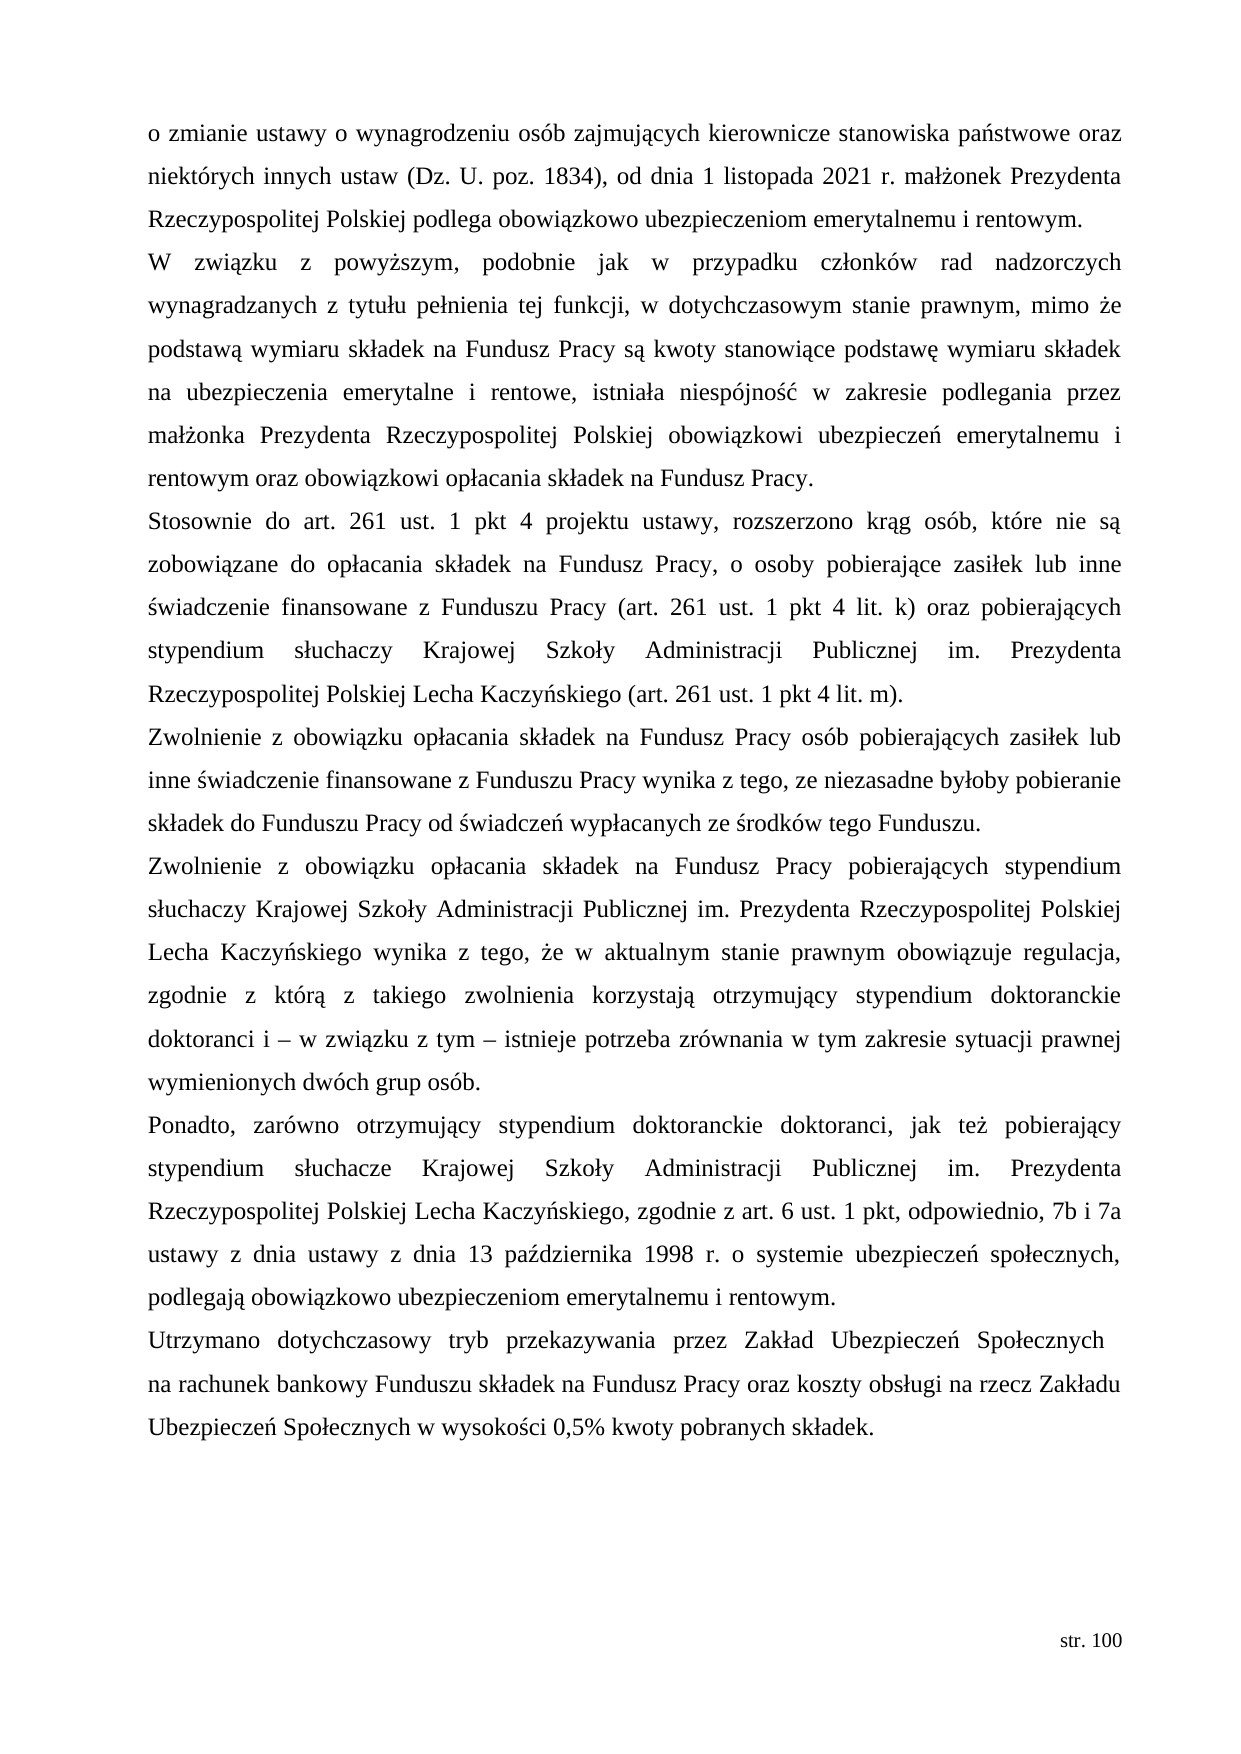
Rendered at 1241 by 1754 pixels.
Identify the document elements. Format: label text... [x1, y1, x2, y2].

text Zwolnienie z obowiązku opłacania składek na Fundusz Pracy osób pobierających zasiłek lub inne świadczenie finansowane z Funduszu Pracy wynika z tego, ze niezasadne byłoby pobieranie składek do Funduszu Pracy od świadczeń wypłacanych ze środków tego Funduszu. [148, 722, 1122, 837]
text Stosownie do art. 261 ust. 1 pkt 4 projektu ustawy, rozszerzono krąg osób, które nie są zobowiązane do opłacania składek na Fundusz Pracy, o osoby pobierające zasiłek lub inne świadczenie finansowane z Funduszu Pracy (art. 261 ust. 1 pkt 4 lit. k) oraz pobierających stypendium słuchaczy Krajowej Szkoły Administracji Publicznej im. Prezydenta Rzeczypospolitej Polskiej Lecha Kaczyńskiego (art. 261 ust. 1 pkt 4 lit. m). [148, 506, 1122, 707]
text Utrzymano dotychczasowy tryb przekazywania przez Zakład Ubezpieczeń Społecznych na rachunek bankowy Funduszu składek na Fundusz Pracy oraz koszty obsługi na rzecz Zakładu Ubezpieczeń Społecznych w wysokości 0,5% kwoty pobranych składek. [148, 1326, 1122, 1441]
text Ponadto, zarówno otrzymujący stypendium doktoranckie doktoranci, jak też pobierający stypendium słuchacze Krajowej Szkoły Administracji Publicznej im. Prezydenta Rzeczypospolitej Polskiej Lecha Kaczyńskiego, zgodnie z art. 6 ust. 1 pkt, odpowiednio, 7b i 7a ustawy z dnia ustawy z dnia 13 października 1998 r. o systemie ubezpieczeń społecznych, podlegają obowiązkowo ubezpieczeniom emerytalnemu i rentowym. [148, 1110, 1122, 1311]
text W związku z powyższym, podobnie jak w przypadku członków rad nadzorczych wynagradzanych z tytułu pełnienia tej funkcji, w dotychczasowym stanie prawnym, mimo że podstawą wymiaru składek na Fundusz Pracy są kwoty stanowiące podstawę wymiaru składek na ubezpieczenia emerytalne i rentowe, istniała niespójność w zakresie podlegania przez małżonka Prezydenta Rzeczypospolitej Polskiej obowiązkowi ubezpieczeń emerytalnemu i rentowym oraz obowiązkowi opłacania składek na Fundusz Pracy. [148, 247, 1122, 492]
text Zwolnienie z obowiązku opłacania składek na Fundusz Pracy pobierających stypendium słuchaczy Krajowej Szkoły Administracji Publicznej im. Prezydenta Rzeczypospolitej Polskiej Lecha Kaczyńskiego wynika z tego, że w aktualnym stanie prawnym obowiązuje regulacja, zgodnie z którą z takiego zwolnienia korzystają otrzymujący stypendium doktoranckie doktoranci i – w związku z tym – istnieje potrzeba zrównania w tym zakresie sytuacji prawnej wymienionych dwóch grup osób. [148, 851, 1122, 1096]
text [148, 118, 1122, 233]
